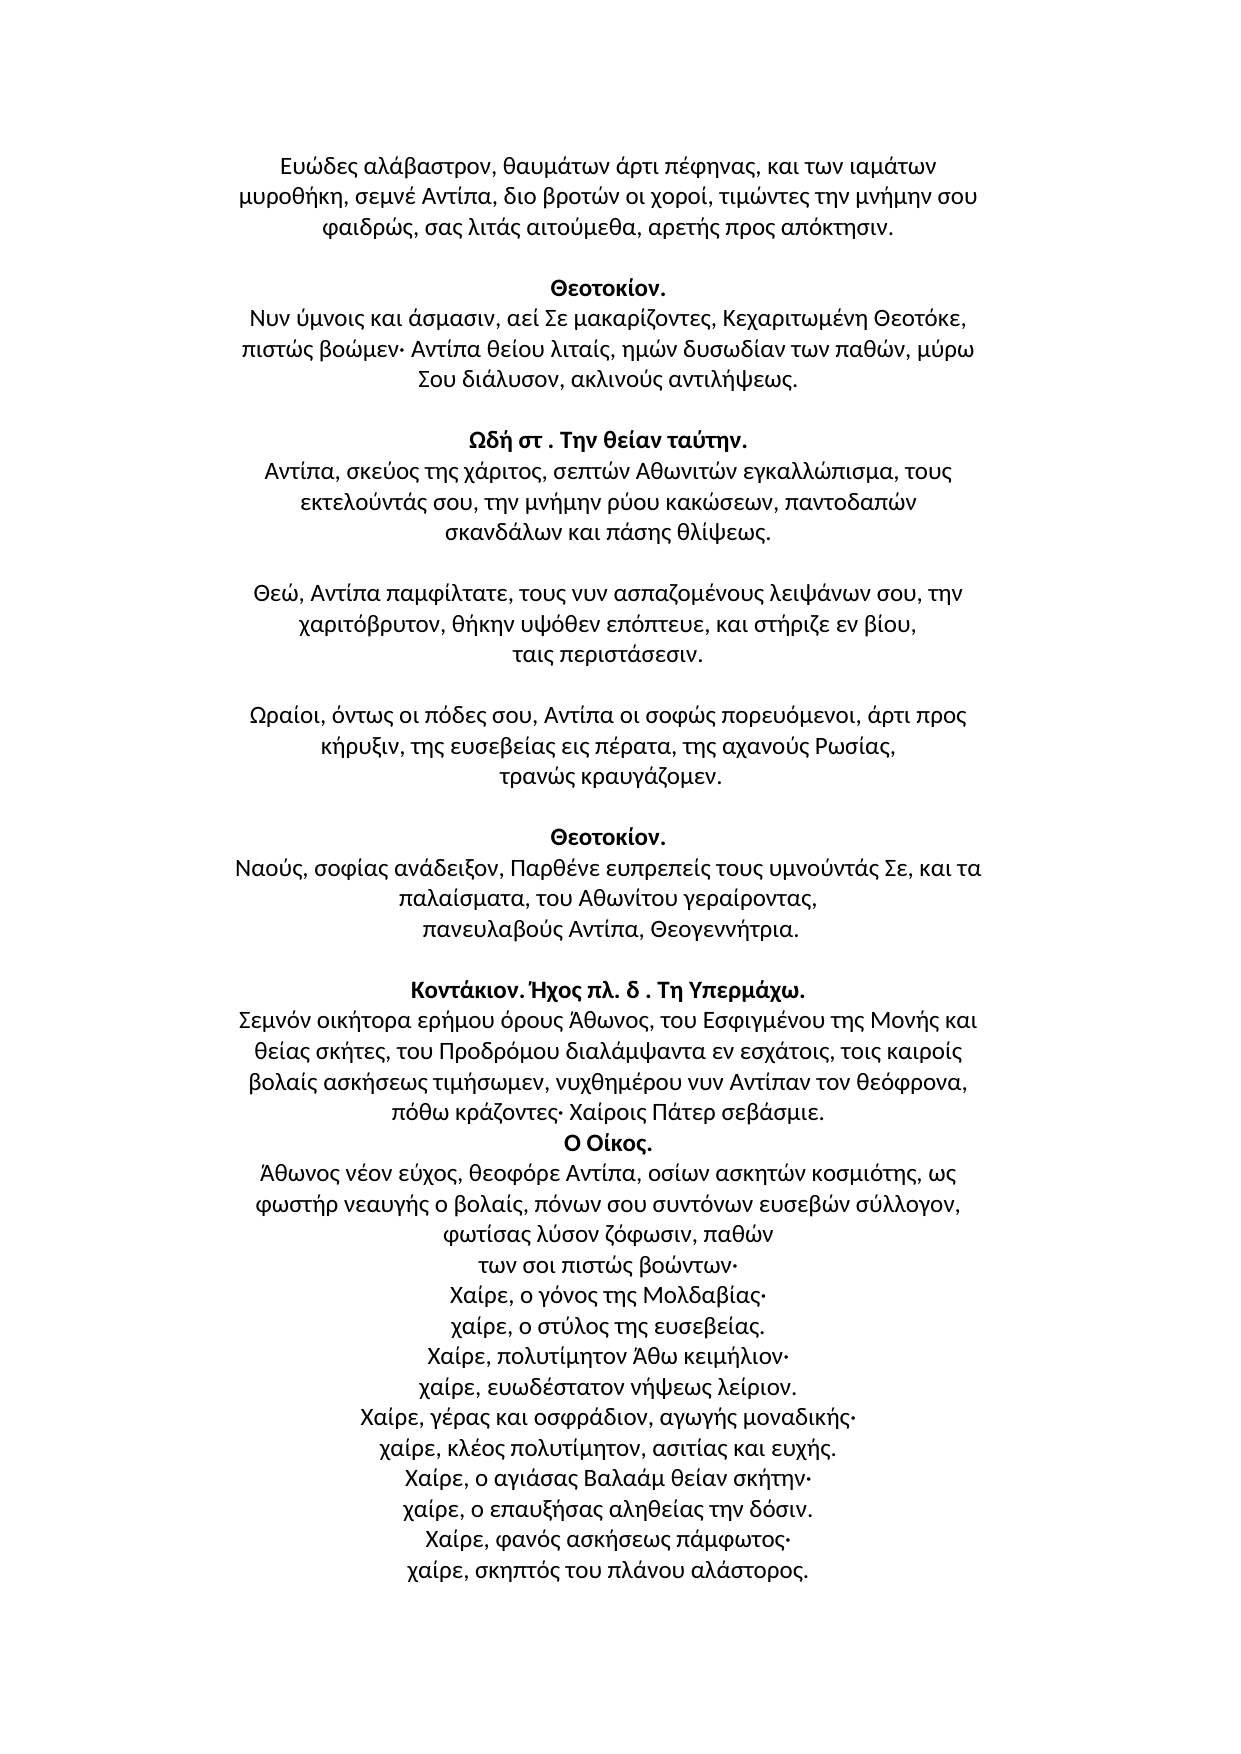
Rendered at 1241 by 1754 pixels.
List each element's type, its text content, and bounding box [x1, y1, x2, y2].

text Χαίρε, ο αγιάσας Βαλαάμ θείαν σκήτην· [232, 1462, 985, 1493]
text Θεώ, Αντίπα παμφίλτατε, τους νυν ασπαζομένους λειψάνων σου, την χαριτόβρυτον, θήκην υψόθεν επόπτευε, και στήριζε εν βίου, [232, 577, 985, 638]
text Άθωνος νέον εύχος, θεοφόρε Αντίπα, οσίων ασκητών κοσμιότης, ως φωστήρ νεαυγής ο βολαίς, πόνων σου συντόνων ευσεβών σύλλογον, φωτίσας λύσον ζόφωσιν, παθών [232, 1157, 985, 1249]
text Ωραίοι, όντως οι πόδες σου, Αντίπα οι σοφώς πορευόμενοι, άρτι προς κήρυξιν, της ευσεβείας εις πέρατα, της αχανούς Ρωσίας, [232, 699, 985, 760]
text Χαίρε, ο γόνος της Μολδαβίας· [232, 1279, 985, 1310]
text Χαίρε, φανός ασκήσεως πάμφωτος· [232, 1523, 985, 1554]
text πανευλαβούς Αντίπα, Θεογεννήτρια. [232, 913, 985, 943]
text σκανδάλων και πάσης θλίψεως. [232, 516, 985, 547]
text Αντίπα, σκεύος της χάριτος, σεπτών Αθωνιτών εγκαλλώπισμα, τους εκτελούντάς σου, την μνήμην ρύου κακώσεων, παντοδαπών [232, 455, 985, 516]
text χαίρε, κλέος πολυτίμητον, ασιτίας και ευχής. [232, 1432, 985, 1462]
text χαίρε, ευωδέστατον νήψεως λείριον. [232, 1371, 985, 1401]
text τρανώς κραυγάζομεν. [232, 760, 985, 791]
text Σεμνόν οικήτορα ερήμου όρους Άθωνος, του Εσφιγμένου της Μονής και θείας σκήτες, του Προδρόμου διαλάμψαντα εν εσχάτοις, τοις καιροίς βολαίς ασκήσεως τιμήσωμεν, νυχθημέρου νυν Αντίπαν τον θεόφρονα, πόθω κράζοντες· Χαίροις Πάτερ σεβάσμιε. [232, 1004, 985, 1127]
text Θεοτοκίον. [232, 821, 985, 852]
text Ναούς, σοφίας ανάδειξον, Παρθένε ευπρεπείς τους υμνούντάς Σε, και τα παλαίσματα, του Αθωνίτου γεραίροντας, [232, 852, 985, 913]
text Χαίρε, πολυτίμητον Άθω κειμήλιον· [232, 1340, 985, 1371]
text Ωδή στ . Την θείαν ταύτην. [232, 425, 985, 455]
text Θεοτοκίον. [232, 272, 985, 303]
text χαίρε, σκηπτός του πλάνου αλάστορος. [232, 1554, 985, 1584]
text Κοντάκιον. Ήχος πλ. δ . Τη Υπερμάχω. [232, 974, 985, 1004]
text ταις περιστάσεσιν. [232, 638, 985, 669]
text Νυν ύμνοις και άσμασιν, αεί Σε μακαρίζοντες, Κεχαριτωμένη Θεοτόκε, πιστώς βοώμεν· Αντίπα θείου λιταίς, ημών δυσωδίαν των παθών, μύρω Σου διάλυσον, ακλινούς αντιλήψεως. [232, 303, 985, 394]
text χαίρε, ο στύλος της ευσεβείας. [232, 1310, 985, 1340]
text Ο Οίκος. [232, 1127, 985, 1157]
text Χαίρε, γέρας και οσφράδιον, αγωγής μοναδικής· [232, 1401, 985, 1432]
text των σοι πιστώς βοώντων· [232, 1249, 985, 1279]
text Ευώδες αλάβαστρον, θαυμάτων άρτι πέφηνας, και των ιαμάτων μυροθήκη, σεμνέ Αντίπα, διο βροτών οι χοροί, τιμώντες την μνήμην σου φαιδρώς, σας λιτάς αιτούμεθα, αρετής προς απόκτησιν. [232, 150, 985, 242]
text χαίρε, ο επαυξήσας αληθείας την δόσιν. [232, 1493, 985, 1523]
